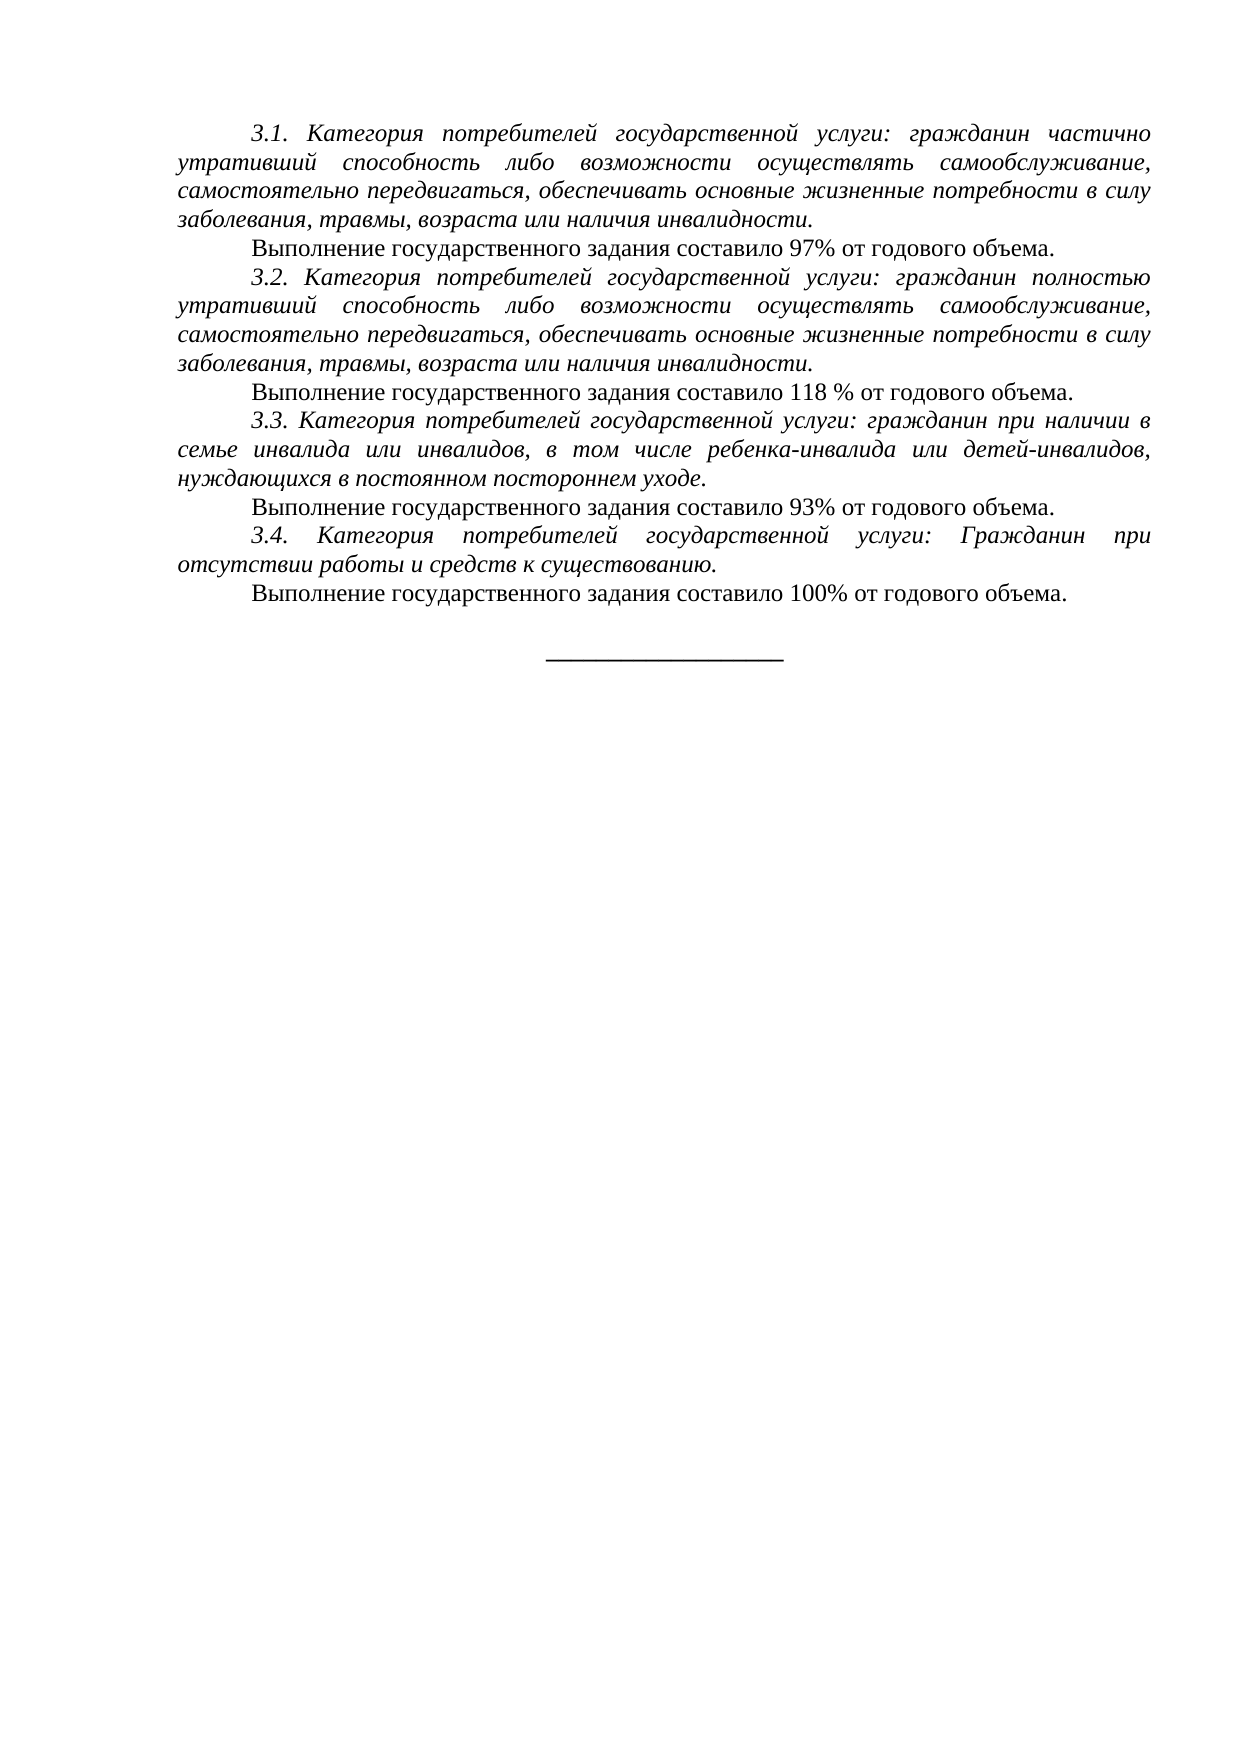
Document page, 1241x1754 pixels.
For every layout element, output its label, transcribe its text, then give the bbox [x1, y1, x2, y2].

text ___________________ [177, 636, 1152, 664]
text 3.1. Категория потребителей государственной услуги: гражданин частично утративший способность либо возможности осуществлять самообслуживание, самостоятельно передвигаться, обеспечивать основные жизненные потребности в силу заболевания, травмы, возраста или наличия инвалидности. [177, 118, 1152, 233]
text Выполнение государственного задания составило 97% от годового объема. [177, 233, 1152, 262]
text Выполнение государственного задания составило 118 % от годового объема. [177, 377, 1152, 406]
text 3.2. Категория потребителей государственной услуги: гражданин полностью утративший способность либо возможности осуществлять самообслуживание, самостоятельно передвигаться, обеспечивать основные жизненные потребности в силу заболевания, травмы, возраста или наличия инвалидности. [177, 262, 1152, 377]
text Выполнение государственного задания составило 93% от годового объема. [177, 492, 1152, 521]
text Выполнение государственного задания составило 100% от годового объема. [177, 578, 1152, 607]
text 3.3. Категория потребителей государственной услуги: гражданин при наличии в семье инвалида или инвалидов, в том числе ребенка-инвалида или детей-инвалидов, нуждающихся в постоянном постороннем уходе. [177, 406, 1152, 492]
text 3.4. Категория потребителей государственной услуги: Гражданин при отсутствии работы и средств к существованию. [177, 521, 1152, 578]
